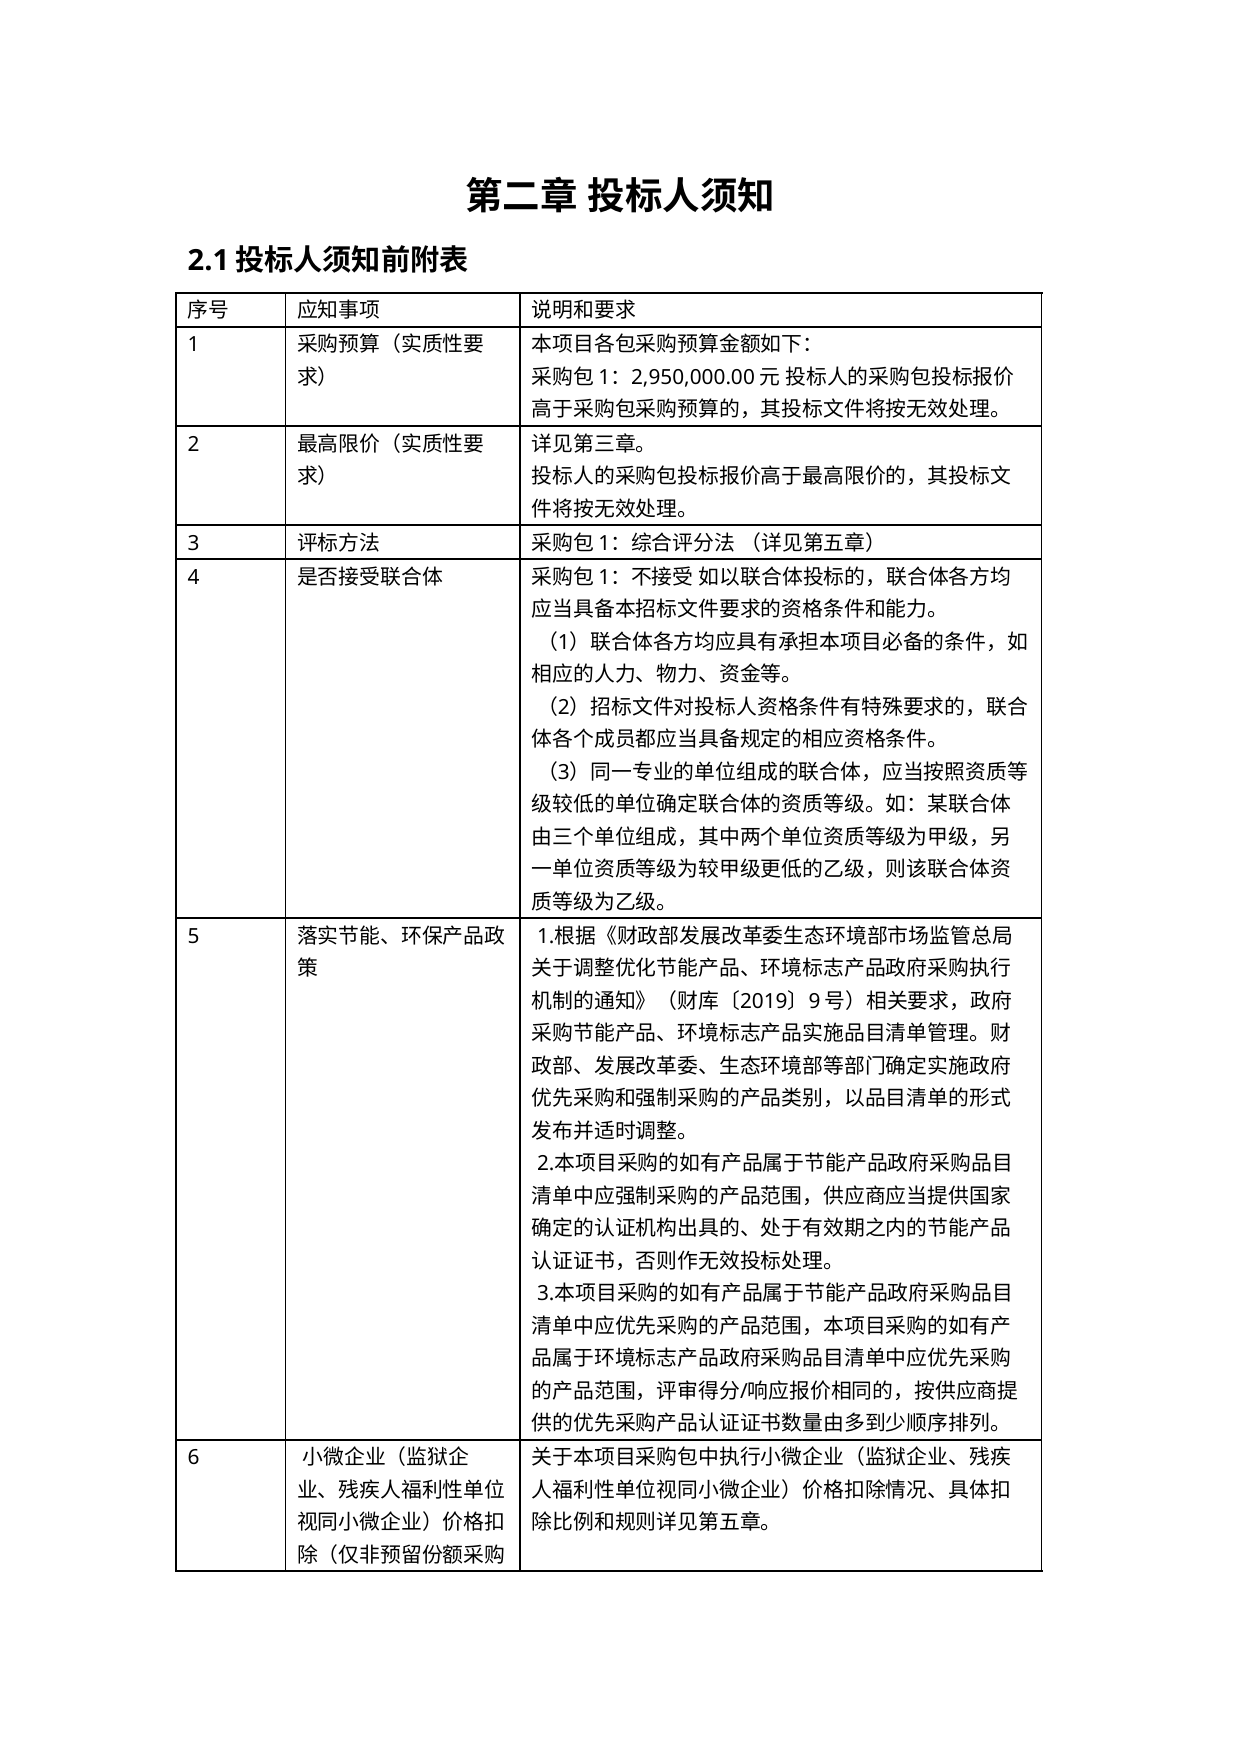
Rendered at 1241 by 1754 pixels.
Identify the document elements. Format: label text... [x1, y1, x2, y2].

table_cell 2 [177, 427, 285, 524]
table_cell 采购包1：综合评分法 （详见第五章） [521, 526, 1041, 558]
table_header 序号 [177, 294, 285, 326]
table_cell 5 [177, 919, 285, 1439]
table_cell 最高限价（实质性要求） [286, 427, 519, 524]
table_cell 4 [177, 560, 285, 917]
table_cell 本项目各包采购预算金额如下： 采购包1：2,950,000.00元 投标人的采购包投标报价高于采购包采购预算的，其投标文件将按无效处理。 [521, 328, 1041, 425]
table_cell 落实节能、环保产品政策 [286, 919, 519, 1439]
table_cell 是否接受联合体 [286, 560, 519, 917]
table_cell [286, 1441, 519, 1570]
table_cell 1 [177, 328, 285, 425]
text 2.1投标人须知前附表 [187, 227, 1053, 292]
table_header 应知事项 [286, 294, 519, 326]
table_cell 采购包1：不接受 如以联合体投标的，联合体各方均应当具备本招标文件要求的资格条件和能力。 （1）联合体各方均应具有承担本项目必备的条件，如相应的人力、物力、资金等。 （2）招标文件对投标人资格条件有特殊要求的，联合体各个成员都应当具备规定的相应资格条件。 （3）同一专业的单位组成的联合体，应当按照资质等级较低的单位确定联合体的资质等级。如：某联合体由三个单位组成，其中两个单位资质等级为甲级，另一单位资质等级为较甲级更低的乙级，则该联合体资质等级为乙级。 [521, 560, 1041, 917]
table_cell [521, 1441, 1041, 1570]
table_header 说明和要求 [521, 294, 1041, 326]
table_cell 详见第三章。 投标人的采购包投标报价高于最高限价的，其投标文件将按无效处理。 [521, 427, 1041, 524]
table_cell 3 [177, 526, 285, 558]
table_cell 评标方法 [286, 526, 519, 558]
text 第二章 投标人须知 [187, 162, 1053, 227]
table_cell 6 [177, 1441, 285, 1570]
table_cell 采购预算（实质性要求） [286, 328, 519, 425]
table_cell 1.根据《财政部发展改革委生态环境部市场监管总局关于调整优化节能产品、环境标志产品政府采购执行机制的通知》（财库〔2019〕9号）相关要求，政府采购节能产品、环境标志产品实施品目清单管理。财政部、发展改革委、生态环境部等部门确定实施政府优先采购和强制采购的产品类别，以品目清单的形式发布并适时调整。 2.本项目采购的如有产品属于节能产品政府采购品目清单中应强制采购的产品范围，供应商应当提供国家确定的认证机构出具的、处于有效期之内的节能产品认证证书，否则作无效投标处理。 3.本项目采购的如有产品属于节能产品政府采购品目清单中应优先采购的产品范围，本项目采购的如有产品属于环境标志产品政府采购品目清单中应优先采购的产品范围，评审得分/响应报价相同的，按供应商提供的优先采购产品认证证书数量由多到少顺序排列。 [521, 919, 1041, 1439]
